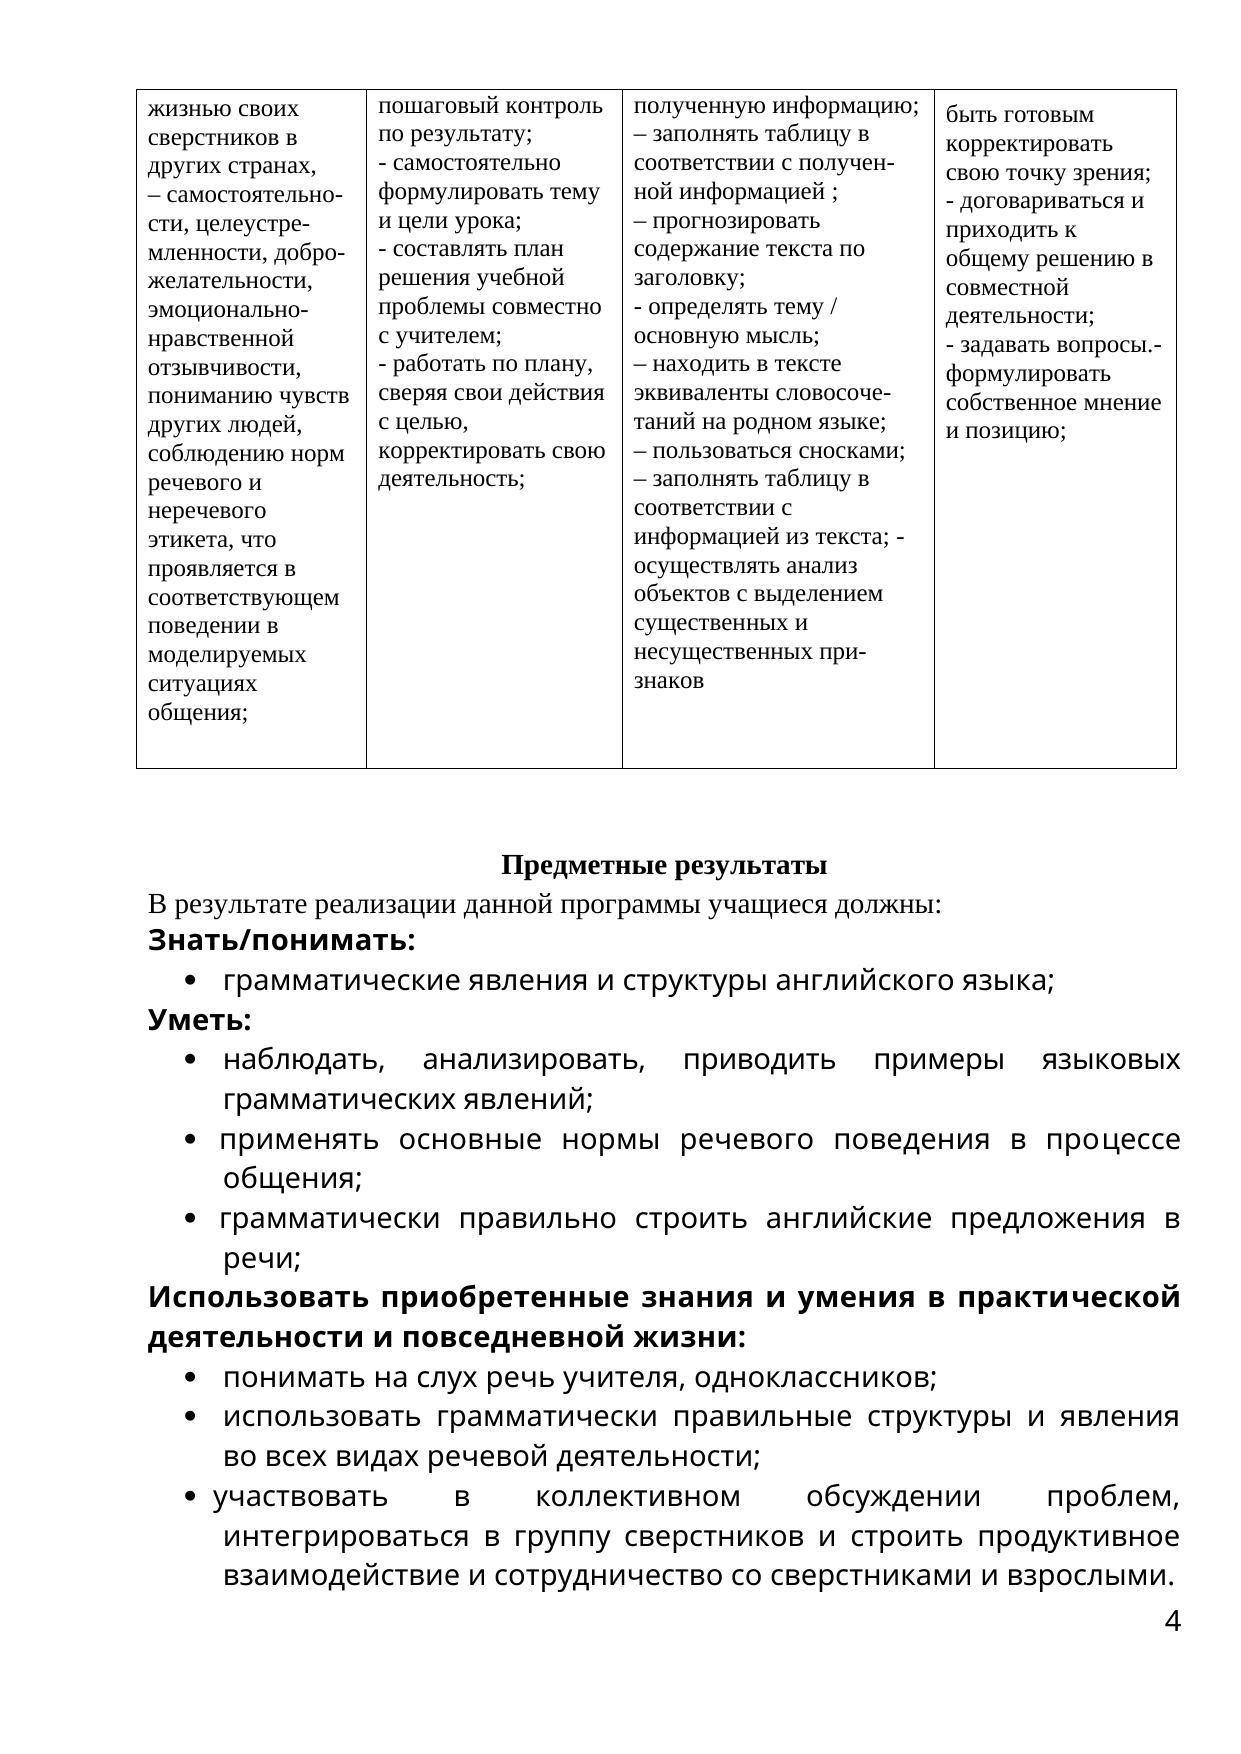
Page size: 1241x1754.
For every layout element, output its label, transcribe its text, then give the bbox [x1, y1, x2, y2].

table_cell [935, 90, 1176, 768]
list участвовать в коллективном обсуждении проблем, интегрироваться в группу сверстников и строить продуктивное взаимодействие и сотрудничество со сверстниками и взрослыми. [185, 1475, 1181, 1594]
list В результате реализации данной программы учащиеся должны: [148, 886, 1181, 919]
text Уметь: [148, 999, 1181, 1038]
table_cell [367, 90, 622, 768]
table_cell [137, 90, 366, 768]
list грамматически правильно строить английские предложения в речи; [185, 1197, 1181, 1277]
list применять основные нормы речевого поведения в процессе общения; [185, 1118, 1181, 1197]
text Использовать приобретенные знания и умения в практической деятельности и повседневной жизни: [148, 1277, 1181, 1356]
list наблюдать, анализировать, приводить примеры языковых грамматических явлений; [185, 1038, 1181, 1118]
list понимать на слух речь учителя, одноклассников; [185, 1356, 1181, 1396]
text Знать/понимать: [148, 919, 911, 959]
list использовать грамматически правильные структуры и явления во всех видах речевой деятельности; [185, 1396, 1181, 1475]
text Предметные результаты [148, 847, 1181, 881]
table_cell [623, 90, 934, 768]
list грамматические явления и структуры английского языка; [185, 959, 1181, 999]
